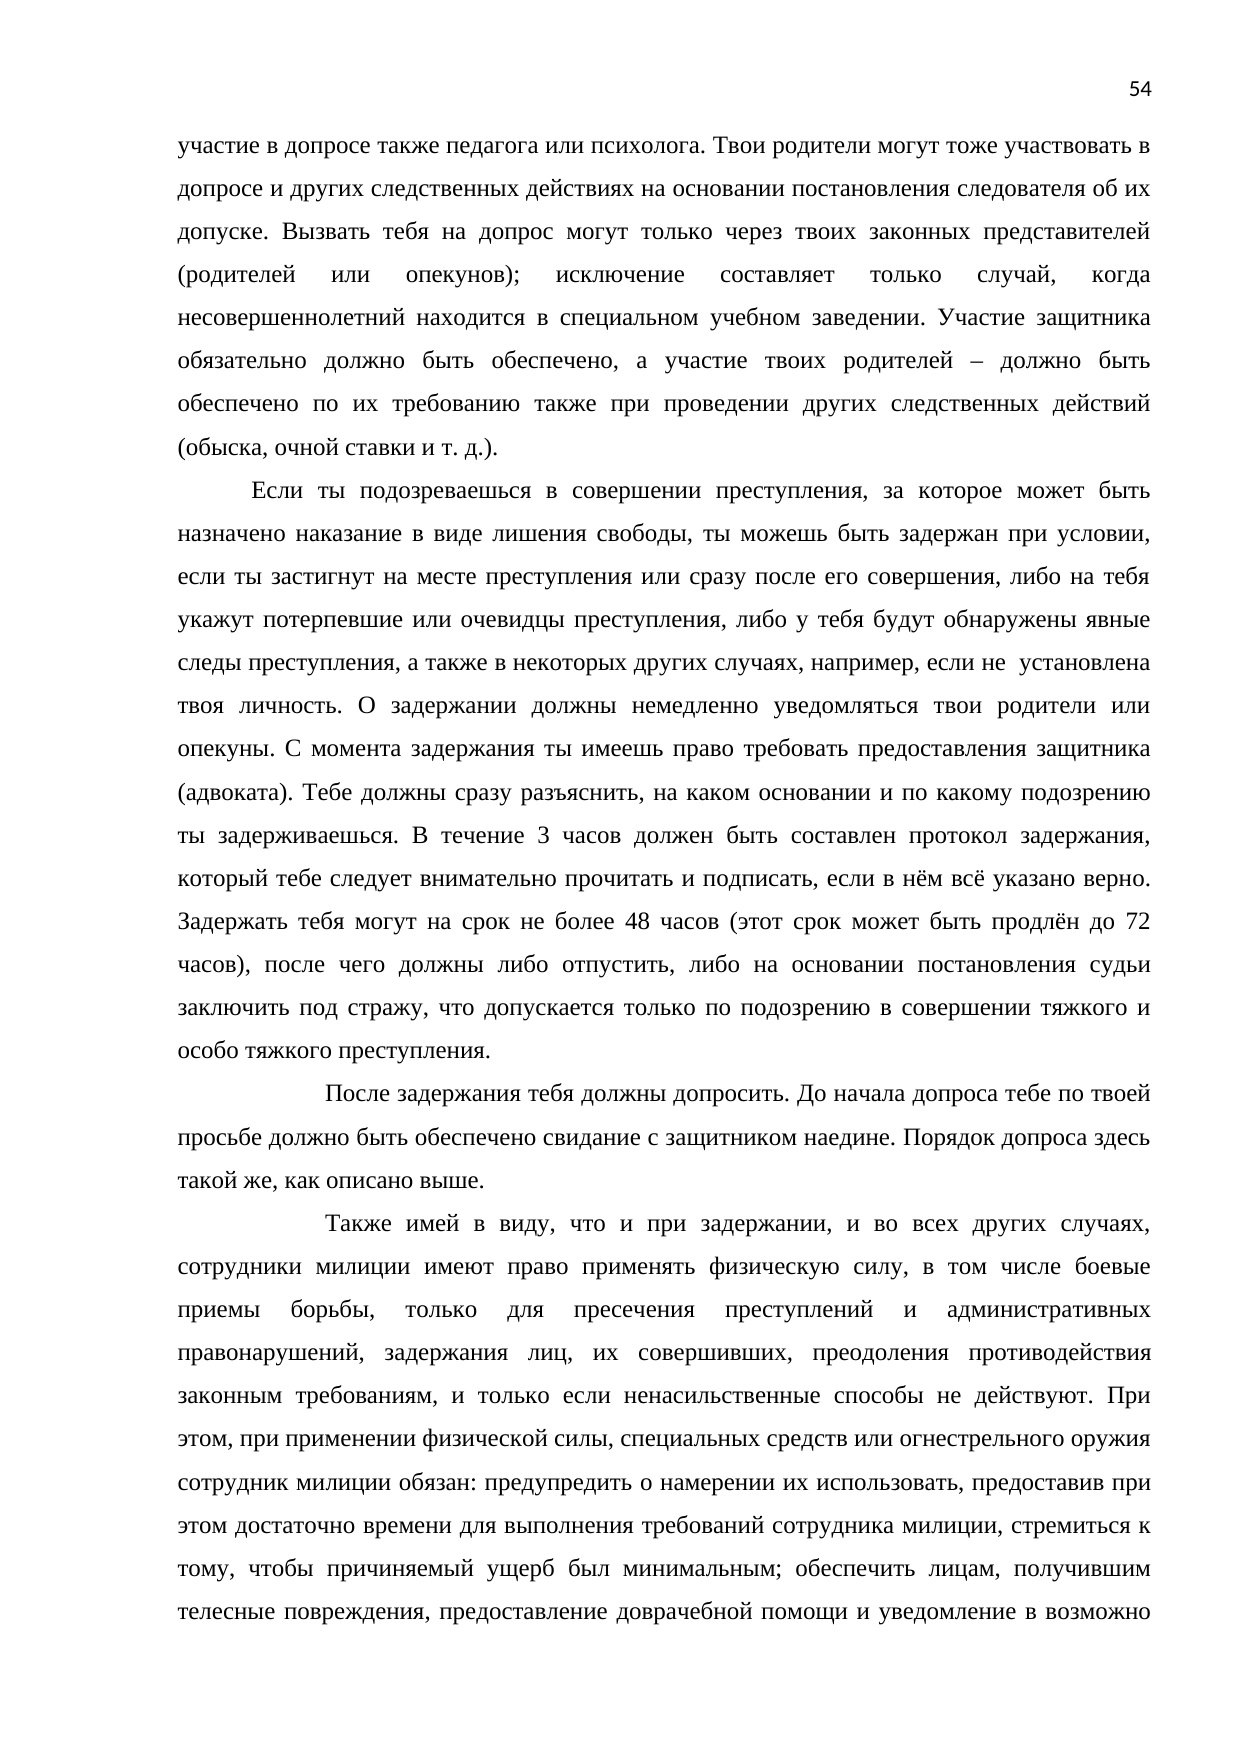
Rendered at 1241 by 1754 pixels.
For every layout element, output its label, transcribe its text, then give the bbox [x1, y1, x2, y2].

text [177, 130, 1152, 460]
text Если ты подозреваешься в совершении преступления, за которое может быть назначено наказание в виде лишения свободы, ты можешь быть задержан при условии, если ты застигнут на месте преступления или сразу после его совершения, либо на тебя укажут потерпевшие или очевидцы преступления, либо у тебя будут обнаружены явные следы преступления, а также в некоторых других случаях, например, если не установлена твоя личность. О задержании должны немедленно уведомляться твои родители или опекуны. С момента задержания ты имеешь право требовать предоставления защитника (адвоката). Тебе должны сразу разъяснить, на каком основании и по какому подозрению ты задерживаешься. В течение 3 часов должен быть составлен протокол задержания, который тебе следует внимательно прочитать и подписать, если в нём всё указано верно. Задержать тебя могут на срок не более 48 часов (этот срок может быть продлён до 72 часов), после чего должны либо отпустить, либо на основании постановления судьи заключить под стражу, что допускается только по подозрению в совершении тяжкого и особо тяжкого преступления. [177, 475, 1152, 1064]
text После задержания тебя должны допросить. До начала допроса тебе по твоей просьбе должно быть обеспечено свидание с защитником наедине. Порядок допроса здесь такой же, как описано выше. [177, 1078, 1152, 1193]
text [177, 1208, 1152, 1625]
